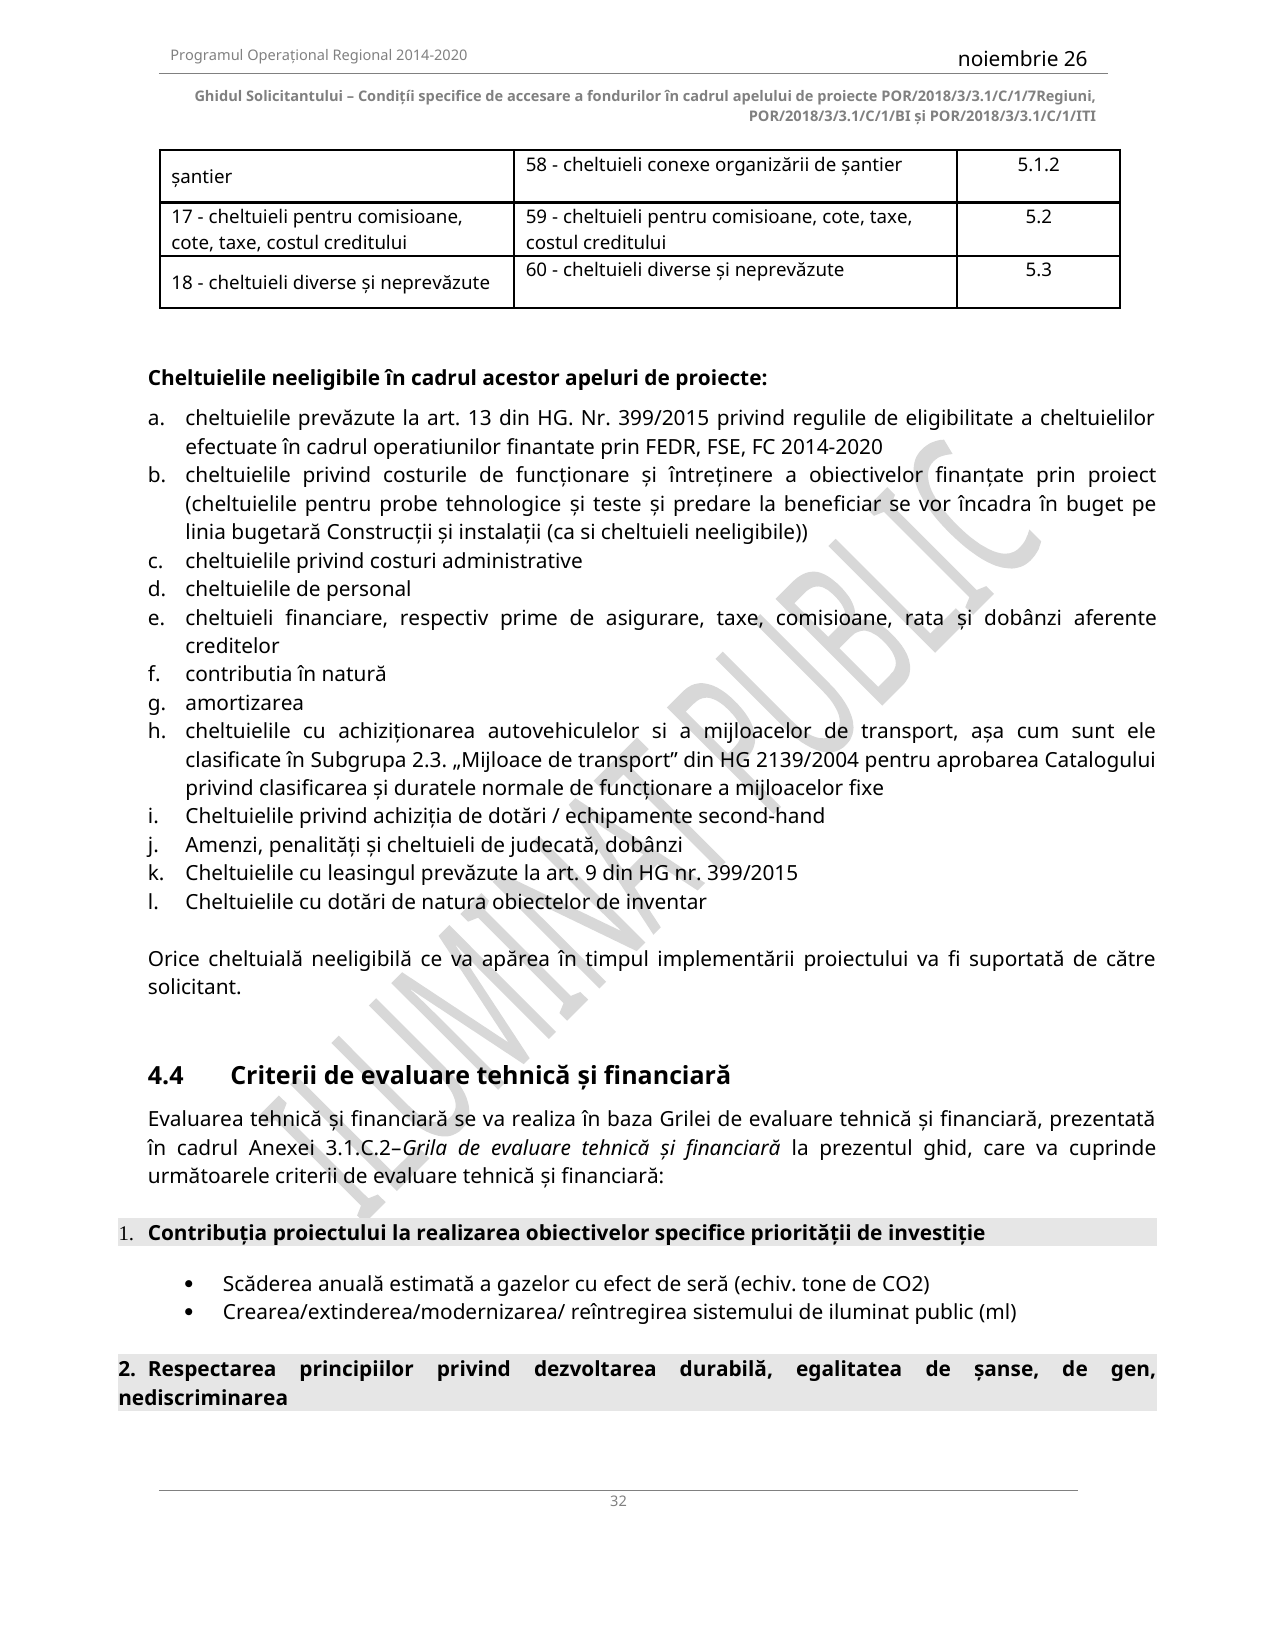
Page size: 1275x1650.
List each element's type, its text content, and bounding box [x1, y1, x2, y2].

list Respectarea principiilor privind dezvoltarea durabilă, egalitatea de şanse, de gen, nediscriminarea [118, 1354, 1157, 1411]
table_cell 58 - cheltuieli conexe organizării de șantier [515, 151, 956, 201]
list Cheltuielile cu leasingul prevăzute la art. 9 din HG nr. 399/2015 [148, 858, 1157, 887]
list cheltuielile cu achiziţionarea autovehiculelor si a mijloacelor de transport, aşa cum sunt ele clasificate în Subgrupa 2.3. „Mijloace de transport” din HG 2139/2004 pentru aprobarea Catalogului privind clasificarea şi duratele normale de funcţionare a mijloacelor fixe [148, 716, 1157, 802]
list cheltuielile privind costurile de funcționare și întreținere a obiectivelor finanțate prin proiect (cheltuielile pentru probe tehnologice și teste și predare la beneficiar se vor încadra în buget pe linia bugetară Construcții și instalații (ca si cheltuieli neeligibile)) [148, 460, 1157, 546]
subtitle Criterii de evaluare tehnică și financiară [148, 1058, 1157, 1092]
list Amenzi, penalităţi şi cheltuieli de judecată, dobânzi [148, 830, 1157, 858]
table_cell 18 - cheltuieli diverse și neprevăzute [161, 257, 513, 307]
table_cell 5.3 [958, 257, 1119, 307]
list cheltuielile de personal [148, 574, 1157, 603]
list contributia în natură [148, 659, 1157, 688]
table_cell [161, 151, 513, 201]
table_cell 5.2 [958, 204, 1119, 254]
table_cell 17 - cheltuieli pentru comisioane, cote, taxe, costul creditului [161, 204, 513, 254]
table_cell 59 - cheltuieli pentru comisioane, cote, taxe, costul creditului [515, 204, 956, 254]
table_cell 5.1.2 [958, 151, 1119, 201]
table_cell 60 - cheltuieli diverse și neprevăzute [515, 257, 956, 307]
text Cheltuielile neeligibile în cadrul acestor apeluri de proiecte: [148, 363, 1157, 391]
text Evaluarea tehnică și financiară se va realiza în baza Grilei de evaluare tehnică şi financiară, prezentată în cadrul Anexei 3.1.C.2–Grila de evaluare tehnică şi financiară la prezentul ghid, care va cuprinde următoarele criterii de evaluare tehnică și financiară: [148, 1104, 1157, 1189]
list cheltuieli financiare, respectiv prime de asigurare, taxe, comisioane, rata și dobânzi aferente creditelor [148, 603, 1157, 659]
text Orice cheltuială neeligibilă ce va apărea în timpul implementării proiectului va fi suportată de către solicitant. [148, 944, 1157, 1001]
list cheltuielile privind costuri administrative [148, 546, 1157, 574]
list Cheltuielile privind achiziţia de dotări / echipamente second-hand [148, 802, 1157, 830]
list Crearea/extinderea/modernizarea/ reîntregirea sistemului de iluminat public (ml) [185, 1297, 1157, 1326]
list Cheltuielile cu dotări de natura obiectelor de inventar [148, 887, 1157, 915]
list cheltuielile prevăzute la art. 13 din HG. Nr. 399/2015 privind regulile de eligibilitate a cheltuielilor efectuate în cadrul operatiunilor finantate prin FEDR, FSE, FC 2014-2020 [148, 403, 1157, 460]
list Contribuția proiectului la realizarea obiectivelor specifice priorității de investiție [118, 1218, 1157, 1246]
list amortizarea [148, 688, 1157, 716]
list Scăderea anuală estimată a gazelor cu efect de seră (echiv. tone de CO2) [185, 1269, 1157, 1297]
